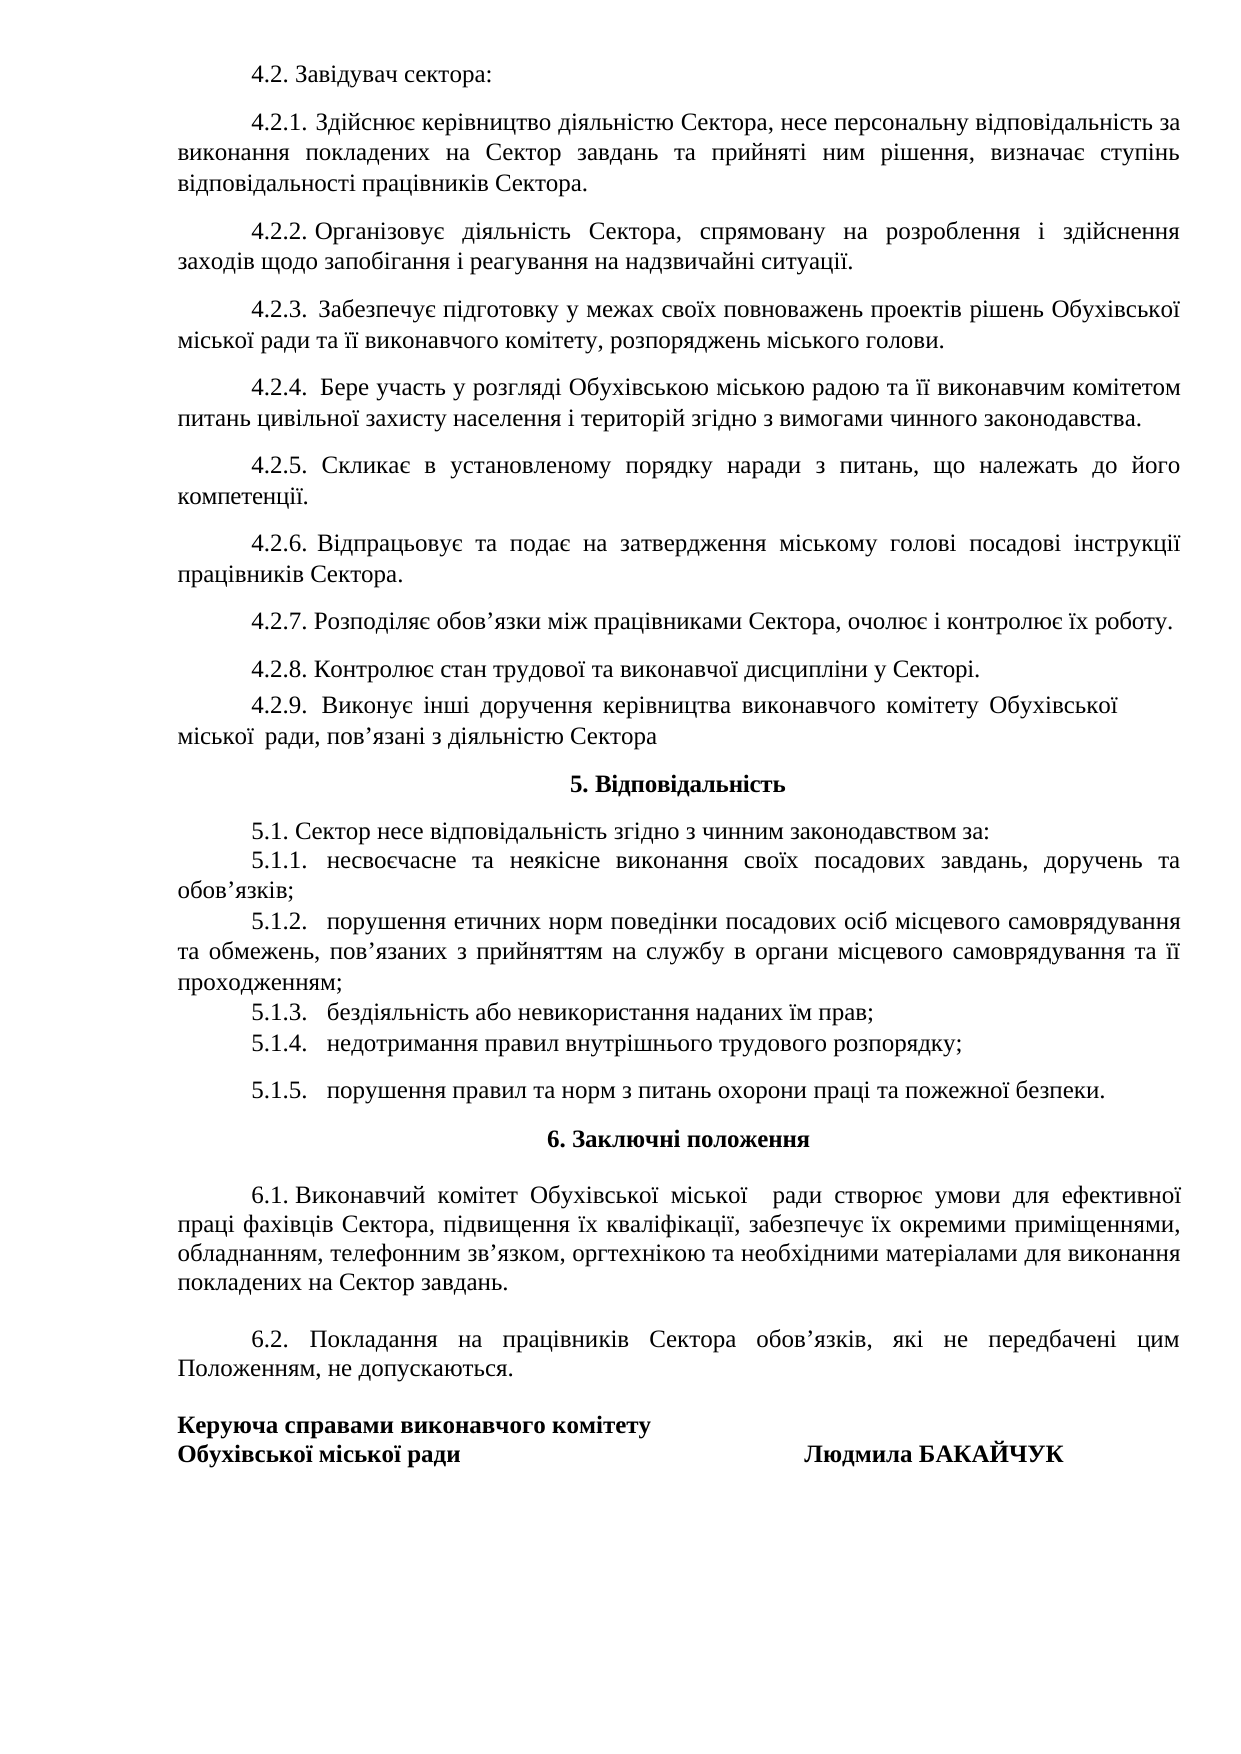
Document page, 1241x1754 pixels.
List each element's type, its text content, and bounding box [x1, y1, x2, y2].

list несвоєчасне та неякісне виконання своїх посадових завдань, доручень та обов’язків; [177, 845, 1181, 904]
list Розподіляє обов’язки між працівниками Сектора, очолює і контролює їх роботу. [251, 606, 1196, 635]
list недотримання правил внутрішнього трудового розпорядку; [177, 1028, 1181, 1056]
subtitle Відповідальність [570, 769, 1196, 798]
subtitle Заключні положення [547, 1124, 1196, 1152]
list Бере участь у розгляді Обухівською міською радою та її виконавчим комітетом питань цивільної захисту населення і територій згідно з вимогами чинного законодавства. [177, 372, 1182, 432]
text Керуюча справами виконавчого комітету [177, 1411, 1196, 1439]
list Виконавчий комітет Обухівської міської ради створює умови для ефективної праці фахівців Сектора, підвищення їх кваліфікації, забезпечує їх окремими приміщеннями, обладнанням, телефонним зв’язком, оргтехнікою та необхідними матеріалами для виконання покладених на Сектор завдань. [177, 1181, 1181, 1296]
list Завідувач сектора: [251, 59, 1196, 88]
list Відпрацьовує та подає на затвердження міському голові посадові інструкції працівників Сектора. [177, 528, 1181, 588]
list Організовує діяльність Сектора, спрямовану на розроблення і здійснення заходів щодо запобігання і реагування на надзвичайні ситуації. [177, 216, 1181, 275]
list Покладання на працівників Сектора обов’язків, які не передбачені цим Положенням, не допускаються. [177, 1324, 1181, 1382]
list Контролює стан трудової та виконавчої дисципліни у Секторі. [251, 654, 1196, 683]
list порушення правил та норм з питань охорони праці та пожежної безпеки. [177, 1075, 1181, 1104]
list Сектор несе відповідальність згідно з чинним законодавством за: [251, 816, 1196, 845]
list Здійснює керівництво діяльністю Сектора, несе персональну відповідальність за виконання покладених на Сектор завдань та прийняті ним рішення, визначає ступінь відповідальності працівників Сектора. [177, 107, 1181, 197]
list бездіяльність або невикористання наданих їм прав; [177, 997, 1181, 1026]
text Обухівської міської ради Людмила БАКАЙЧУК [177, 1439, 1196, 1468]
list Виконує інші доручення керівництва виконавчого комітету Обухівської міської ради, пов’язані з діяльністю Сектора [177, 690, 1181, 750]
list порушення етичних норм поведінки посадових осіб місцевого самоврядування та обмежень, пов’язаних з прийняттям на службу в органи місцевого самоврядування та її проходженням; [177, 906, 1181, 996]
list Забезпечує підготовку у межах своїх повноважень проектів рішень Обухівської міської ради та її виконавчого комітету, розпоряджень міського голови. [177, 294, 1181, 353]
list Скликає в установленому порядку наради з питань, що належать до його компетенції. [177, 450, 1182, 509]
